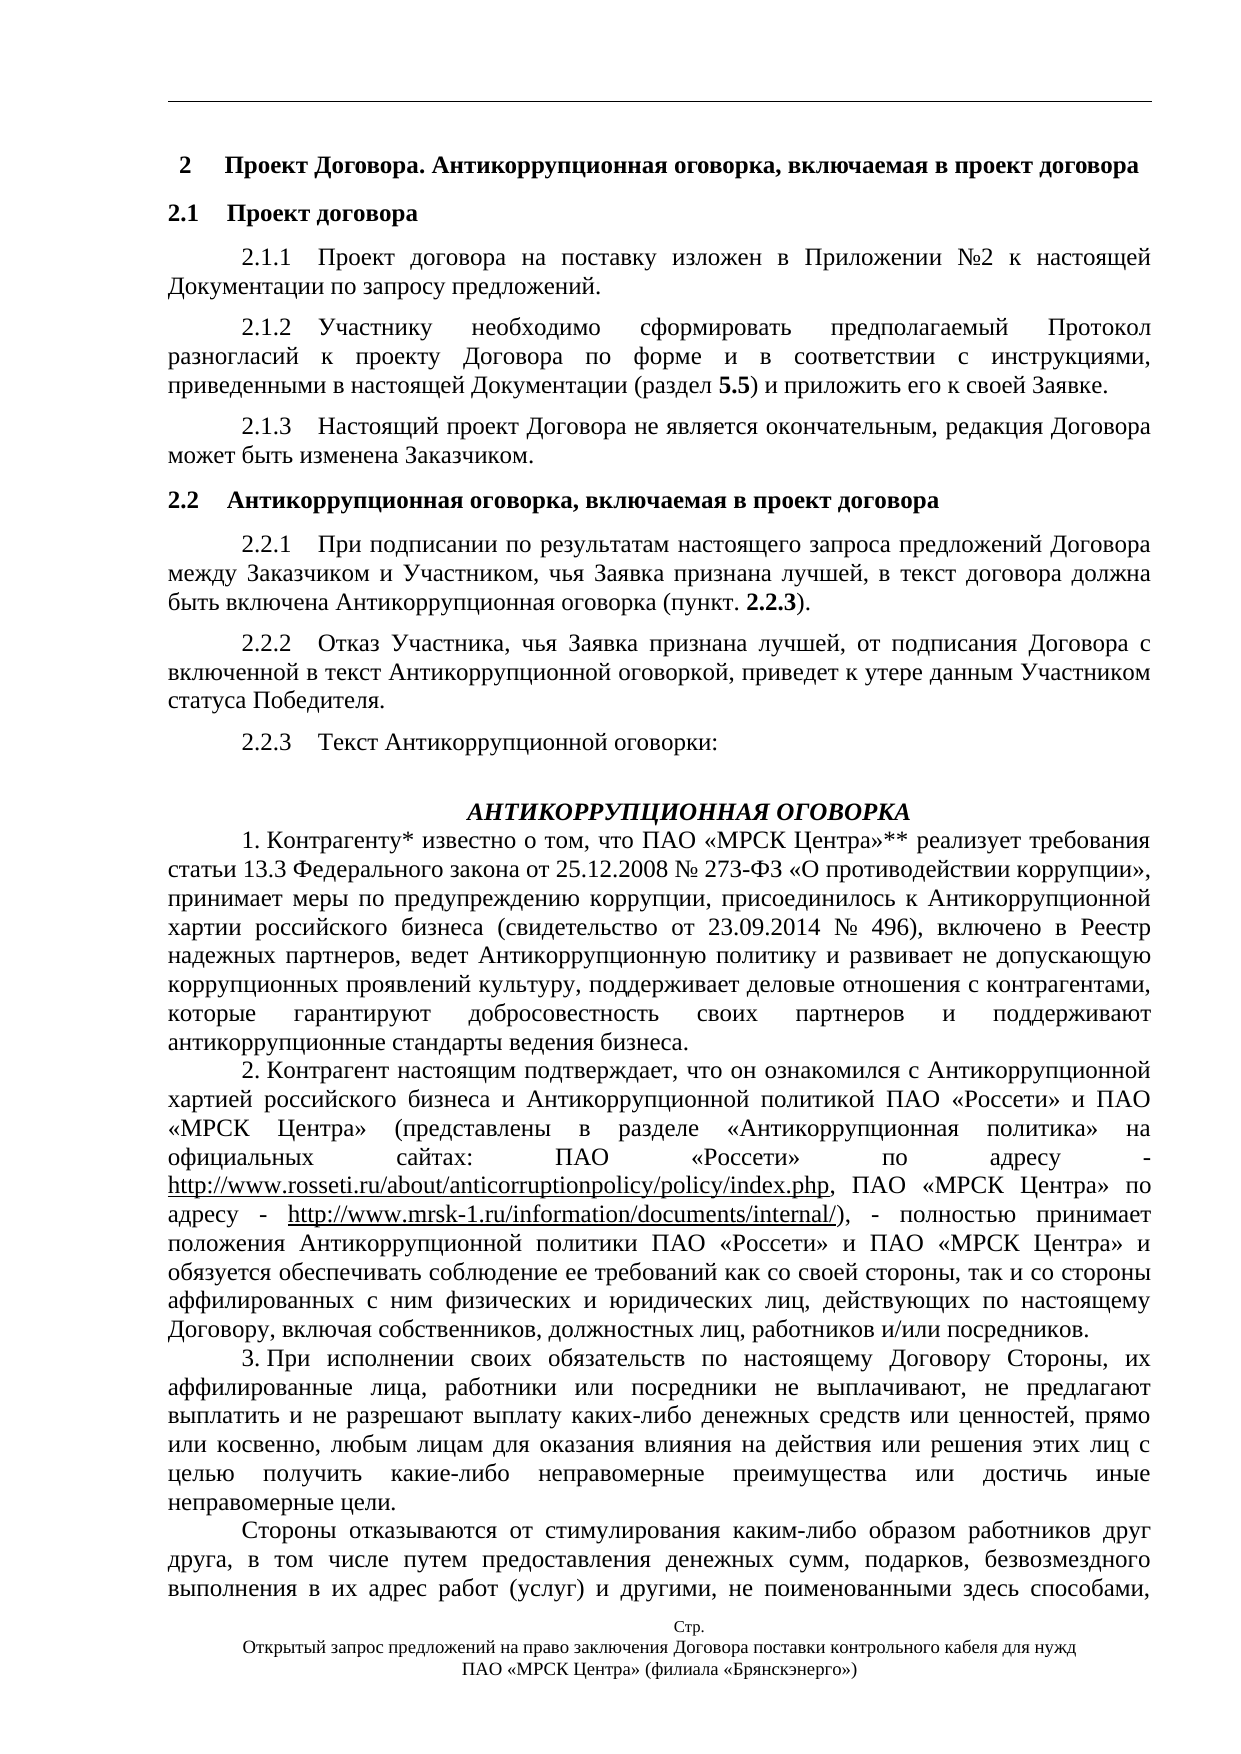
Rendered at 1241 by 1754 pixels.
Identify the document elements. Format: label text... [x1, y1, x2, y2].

text 2. Контрагент настоящим подтверждает, что он ознакомился с Антикоррупционной хартией российского бизнеса и Антикоррупционной политикой ПАО «Россети» и ПАО «МРСК Центра» (представлены в разделе «Антикоррупционная политика» на официальных сайтах: ПАО «Россети» по адресу - http://www.rosseti.ru/about/anticorruptionpolicy/policy/index.php, ПАО «МРСК Центра» по адресу - http://www.mrsk-1.ru/information/documents/internal/), - полностью принимает положения Антикоррупционной политики ПАО «Россети» и ПАО «МРСК Центра» и обязуется обеспечивать соблюдение ее требований как со своей стороны, так и со стороны аффилированных с ним физических и юридических лиц, действующих по настоящему Договору, включая собственников, должностных лиц, работников и/или посредников. [168, 1056, 1152, 1343]
subtitle Отказ Участника, чья Заявка признана лучшей, от подписания Договора с включенной в текст Антикоррупционной оговоркой, приведет к утере данным Участником статуса Победителя. [168, 628, 1152, 714]
subtitle Текст Антикоррупционной оговорки: [168, 727, 1152, 756]
subtitle При подписании по результатам настоящего запроса предложений Договора между Заказчиком и Участником, чья Заявка признана лучшей, в текст договора должна быть включена Антикоррупционная оговорка (пункт. 2.2.3). [168, 529, 1152, 616]
text АНТИКОРРУПЦИОННАЯ ОГОВОРКА [168, 797, 1152, 826]
subtitle Проект договора на поставку изложен в Приложении №2 к настоящей Документации по запросу предложений. [168, 242, 1152, 300]
subtitle Проект договора [168, 198, 1152, 227]
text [168, 1516, 1152, 1602]
subtitle Антикоррупционная оговорка, включаемая в проект договора [168, 485, 1152, 514]
subtitle Участнику необходимо сформировать предполагаемый Протокол разногласий к проекту Договора по форме и в соответствии с инструкциями, приведенными в настоящей Документации (раздел 5.5) и приложить его к своей Заявке. [168, 312, 1152, 398]
subtitle Настоящий проект Договора не является окончательным, редакция Договора может быть изменена Заказчиком. [168, 411, 1152, 468]
text 1. Контрагенту* известно о том, что ПАО «МРСК Центра»** реализует требования статьи 13.3 Федерального закона от 25.12.2008 № 273-ФЗ «О противодействии коррупции», принимает меры по предупреждению коррупции, присоединилось к Антикоррупционной хартии российского бизнеса (свидетельство от 23.09.2014 № 496), включено в Реестр надежных партнеров, ведет Антикоррупционную политику и развивает не допускающую коррупционных проявлений культуру, поддерживает деловые отношения с контрагентами, которые гарантируют добросовестность своих партнеров и поддерживают антикоррупционные стандарты ведения бизнеса. [168, 826, 1152, 1056]
text 3. При исполнении своих обязательств по настоящему Договору Стороны, их аффилированные лица, работники или посредники не выплачивают, не предлагают выплатить и не разрешают выплату каких-либо денежных средств или ценностей, прямо или косвенно, любым лицам для оказания влияния на действия или решения этих лиц с целью получить какие-либо неправомерные преимущества или достичь иные неправомерные цели. [168, 1343, 1152, 1516]
subtitle Проект Договора. Антикоррупционная оговорка, включаемая в проект договора [166, 150, 1152, 179]
